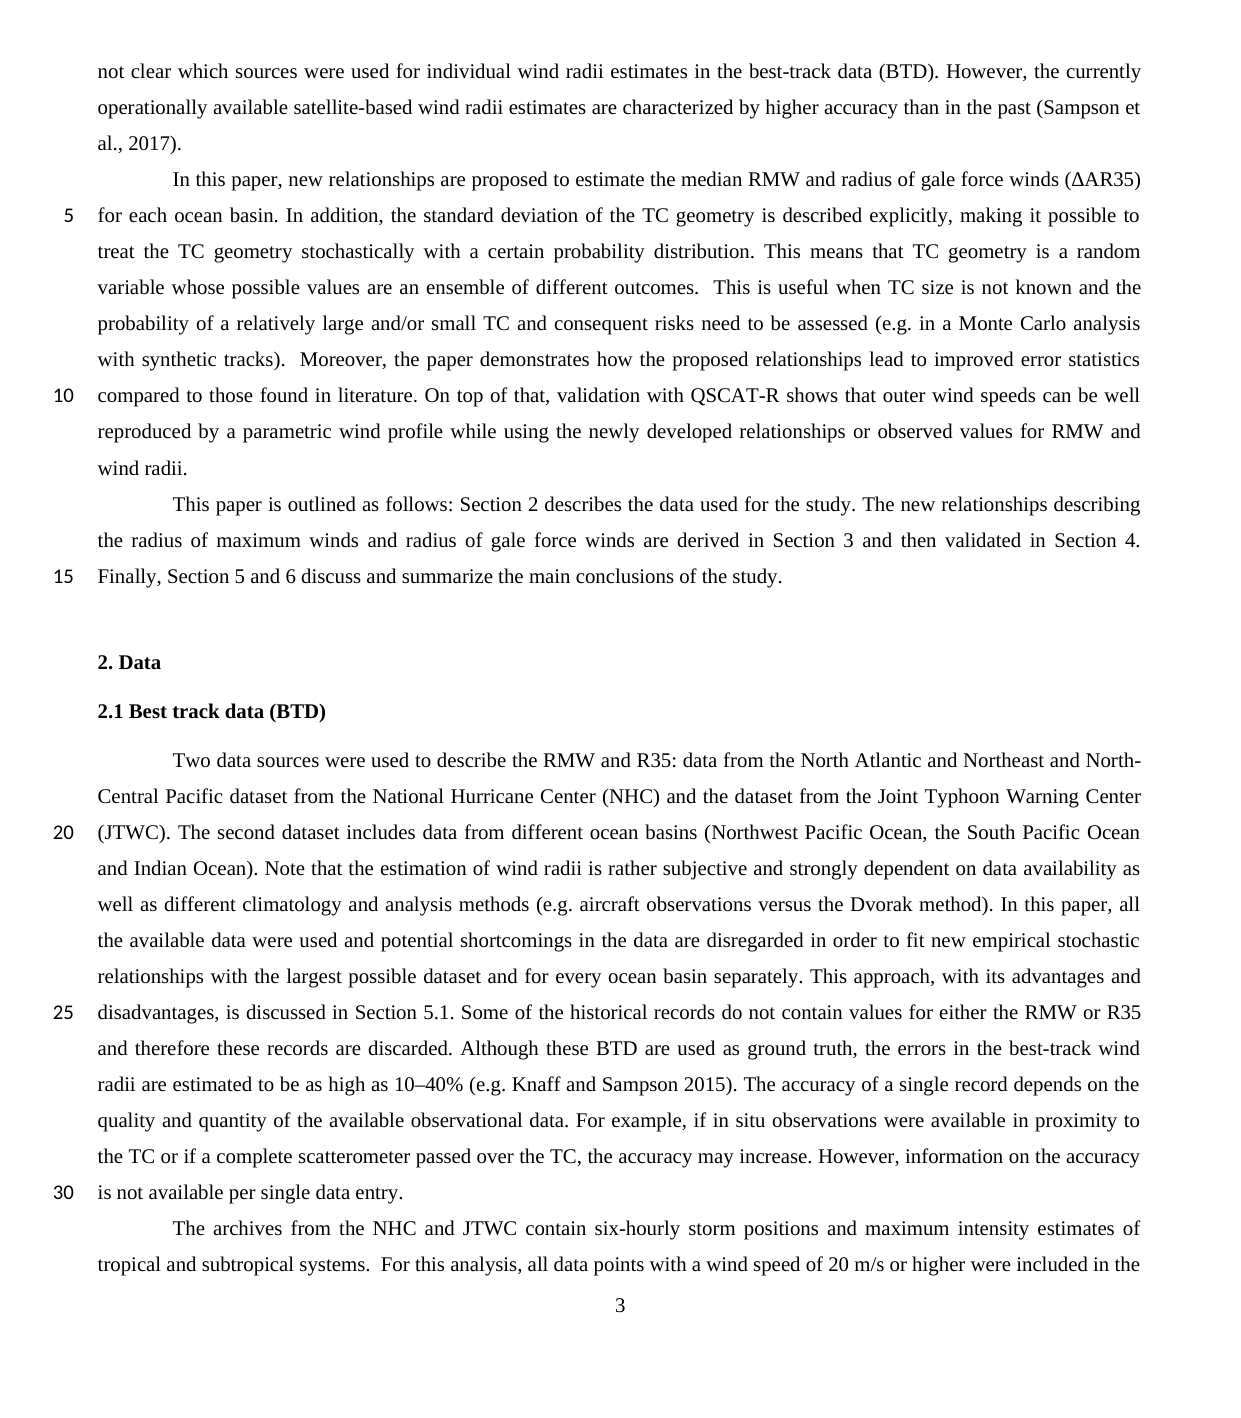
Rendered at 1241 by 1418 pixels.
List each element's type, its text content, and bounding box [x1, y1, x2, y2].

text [97, 59, 1143, 155]
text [97, 1216, 1143, 1276]
text This paper is outlined as follows: Section 2 describes the data used for the study. The new relationships describing the radius of maximum winds and radius of gale force winds are derived in Section 3 and then validated in Section 4. Finally, Section 5 and 6 discuss and summarize the main conclusions of the study. [97, 492, 1143, 588]
text In this paper, new relationships are proposed to estimate the median RMW and radius of gale force winds (∆AR35) for each ocean basin. In addition, the standard deviation of the TC geometry is described explicitly, making it possible to treat the TC geometry stochastically with a certain probability distribution. This means that TC geometry is a random variable whose possible values are an ensemble of different outcomes. This is useful when TC size is not known and the probability of a relatively large and/or small TC and consequent risks need to be assessed (e.g. in a Monte Carlo analysis with synthetic tracks). Moreover, the paper demonstrates how the proposed relationships lead to improved error statistics compared to those found in literature. On top of that, validation with QSCAT-R shows that outer wind speeds can be well reproduced by a parametric wind profile while using the newly developed relationships or observed values for RMW and wind radii. [97, 167, 1143, 479]
text Two data sources were used to describe the RMW and R35: data from the North Atlantic and Northeast and North-Central Pacific dataset from the National Hurricane Center (NHC) and the dataset from the Joint Typhoon Warning Center (JTWC). The second dataset includes data from different ocean basins (Northwest Pacific Ocean, the South Pacific Ocean and Indian Ocean). Note that the estimation of wind radii is rather subjective and strongly dependent on data availability as well as different climatology and analysis methods (e.g. aircraft observations versus the Dvorak method). In this paper, all the available data were used and potential shortcomings in the data are disregarded in order to fit new empirical stochastic relationships with the largest possible dataset and for every ocean basin separately. This approach, with its advantages and disadvantages, is discussed in Section 5.1. Some of the historical records do not contain values for either the RMW or R35 and therefore these records are discarded. Although these BTD are used as ground truth, the errors in the best-track wind radii are estimated to be as high as 10–40% (e.g. Knaff and Sampson 2015). The accuracy of a single record depends on the quality and quantity of the available observational data. For example, if in situ observations were available in proximity to the TC or if a complete scatterometer passed over the TC, the accuracy may increase. However, information on the accuracy is not available per single data entry. [97, 748, 1143, 1204]
subtitle 2. Data [97, 650, 1143, 674]
subtitle 2.1 Best track data (BTD) [97, 699, 1143, 723]
